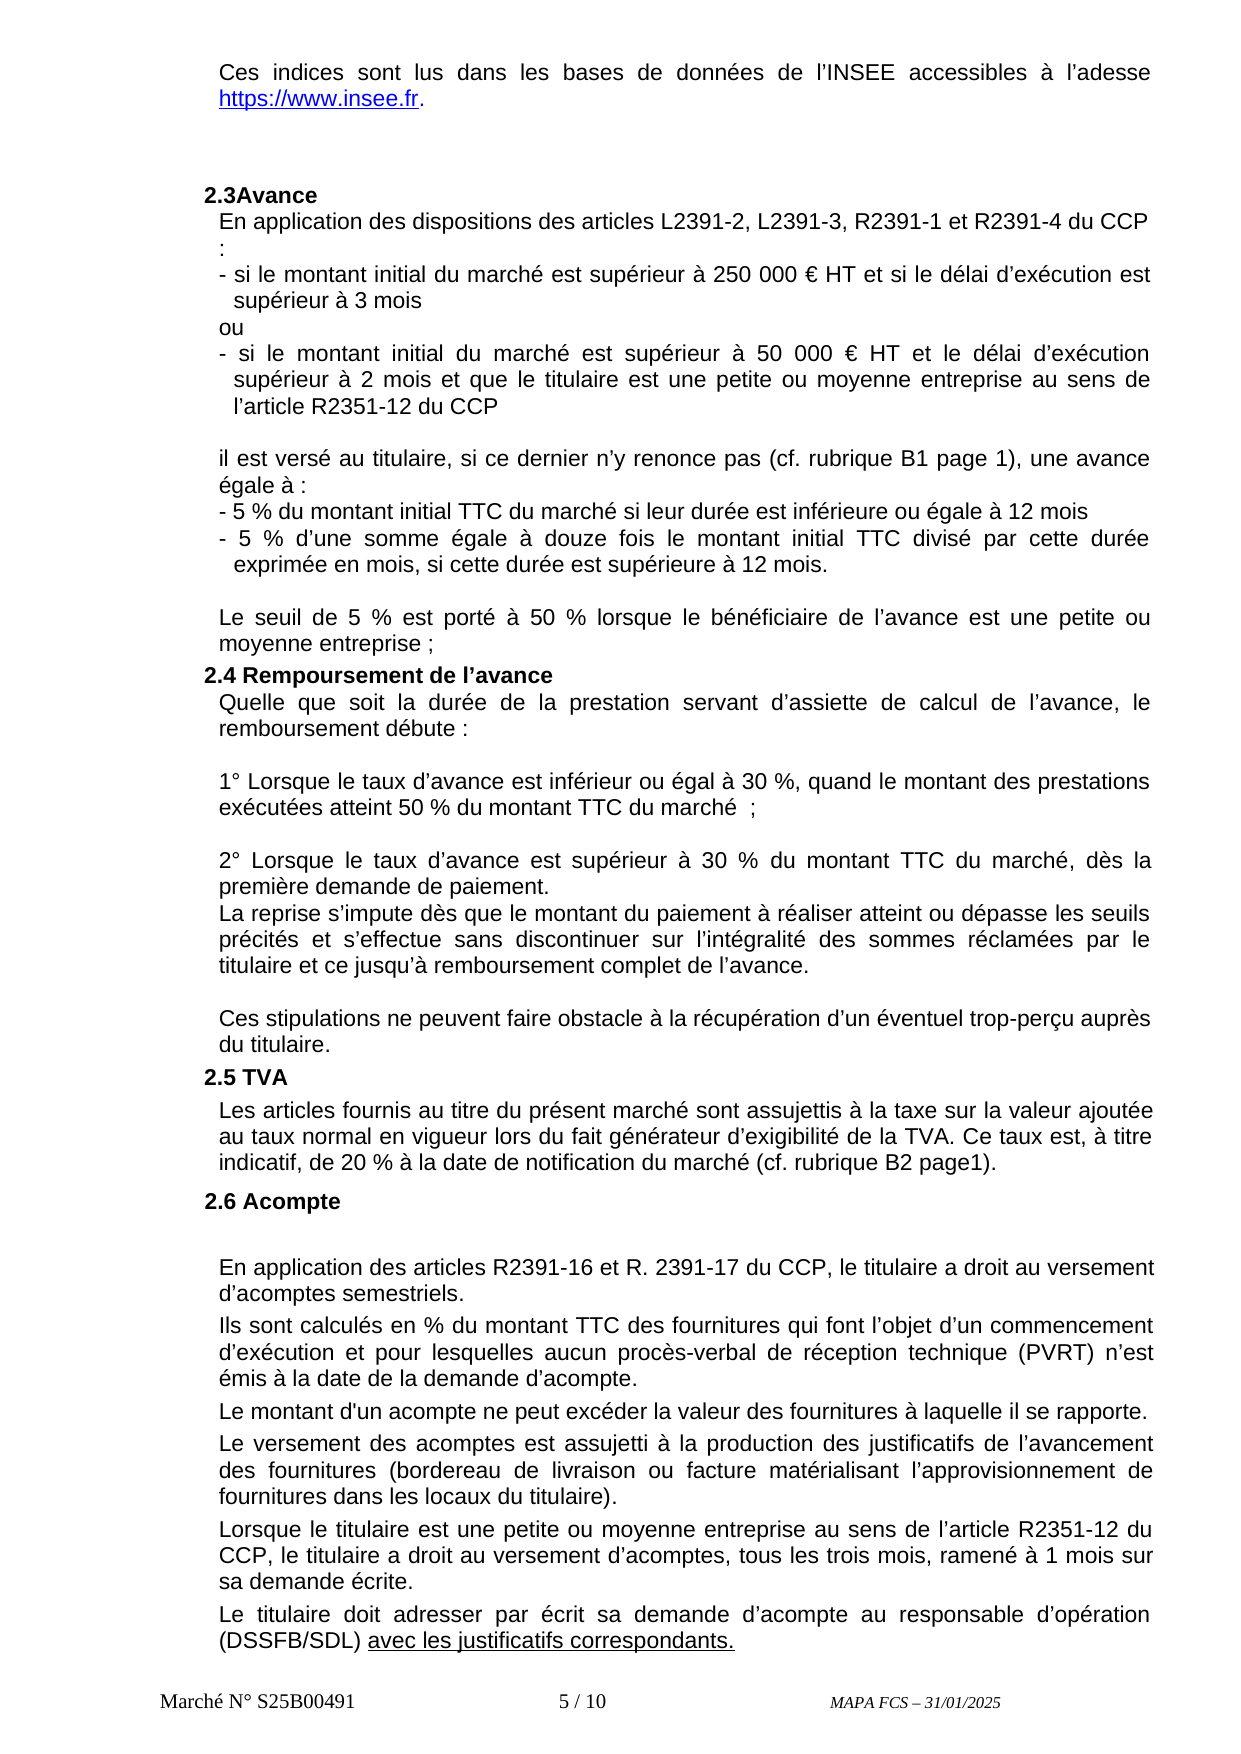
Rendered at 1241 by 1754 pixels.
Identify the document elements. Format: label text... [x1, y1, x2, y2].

text Ils sont calculés en % du montant TTC des fournitures qui font l’objet d’un commencement d’exécution et pour lesquelles aucun procès-verbal de réception technique (PVRT) n’est émis à la date de la demande d’acompte. [218, 1312, 1154, 1391]
text 2° Lorsque le taux d’avance est supérieur à 30 % du montant TTC du marché, dès la première demande de paiement. [218, 847, 1152, 900]
text 2.5 TVA [204, 1064, 1154, 1090]
text 1° Lorsque le taux d’avance est inférieur ou égal à 30 %, quand le montant des prestations exécutées atteint 50 % du montant TTC du marché ; [218, 768, 1152, 821]
text Ces stipulations ne peuvent faire obstacle à la récupération d’un éventuel trop-perçu auprès du titulaire. [218, 1005, 1152, 1058]
list - 5 % du montant initial TTC du marché si leur durée est inférieure ou égale à 12 mois [218, 498, 1152, 524]
list ou [218, 314, 1152, 340]
text Le titulaire doit adresser par écrit sa demande d’acompte au responsable d’opération (DSSFB/SDL) avec les justificatifs correspondants. [218, 1601, 1152, 1654]
text Lorsque le titulaire est une petite ou moyenne entreprise au sens de l’article R2351-12 du CCP, le titulaire a droit au versement d’acomptes, tous les trois mois, ramené à 1 mois sur sa demande écrite. [218, 1516, 1154, 1595]
text Le seuil de 5 % est porté à 50 % lorsque le bénéficiaire de l’avance est une petite ou moyenne entreprise ; [218, 603, 1152, 656]
text 2.6 Acompte [204, 1188, 1154, 1214]
text Le montant d'un acompte ne peut excéder la valeur des fournitures à laquelle il se rapporte. [218, 1398, 1154, 1424]
text La reprise s’impute dès que le montant du paiement à réaliser atteint ou dépasse les seuils précités et s’effectue sans discontinuer sur l’intégralité des sommes réclamées par le titulaire et ce jusqu’à remboursement complet de l’avance. [218, 900, 1152, 979]
list - si le montant initial du marché est supérieur à 250 000 € HT et si le délai d’exécution est supérieur à 3 mois [218, 261, 1152, 314]
text En application des articles R2391-16 et R. 2391-17 du CCP, le titulaire a droit au versement d’acomptes semestriels. [218, 1253, 1154, 1306]
text En application des dispositions des articles L2391-2, L2391-3, R2391-1 et R2391-4 du CCP : [218, 208, 1152, 261]
text Quelle que soit la durée de la prestation servant d’assiette de calcul de l’avance, le remboursement débute : [218, 689, 1152, 742]
list - 5 % d’une somme égale à douze fois le montant initial TTC divisé par cette durée exprimée en mois, si cette durée est supérieure à 12 mois. [218, 524, 1152, 577]
text Ces indices sont lus dans les bases de données de l’INSEE accessibles à l’adesse https://www.insee.fr. [218, 59, 1152, 112]
list - si le montant initial du marché est supérieur à 50 000 € HT et le délai d’exécution supérieur à 2 mois et que le titulaire est une petite ou moyenne entreprise au sens de l’article R2351-12 du CCP [218, 340, 1152, 419]
text Le versement des acomptes est assujetti à la production des justificatifs de l’avancement des fournitures (bordereau de livraison ou facture matérialisant l’approvisionnement de fournitures dans les locaux du titulaire). [218, 1430, 1154, 1509]
list il est versé au titulaire, si ce dernier n’y renonce pas (cf. rubrique B1 page 1), une avance égale à : [218, 445, 1152, 498]
text 2.4 Rempoursement de l’avance [204, 662, 1154, 689]
subtitle Les articles fournis au titre du présent marché sont assujettis à la taxe sur la valeur ajoutée au taux normal en vigueur lors du fait générateur d’exigibilité de taux est, à titre indicatif, de 20 % à la date de notification du marché (cf. rubrique B2 page1). [218, 1097, 1154, 1176]
text 2.3Avance [204, 182, 1154, 208]
